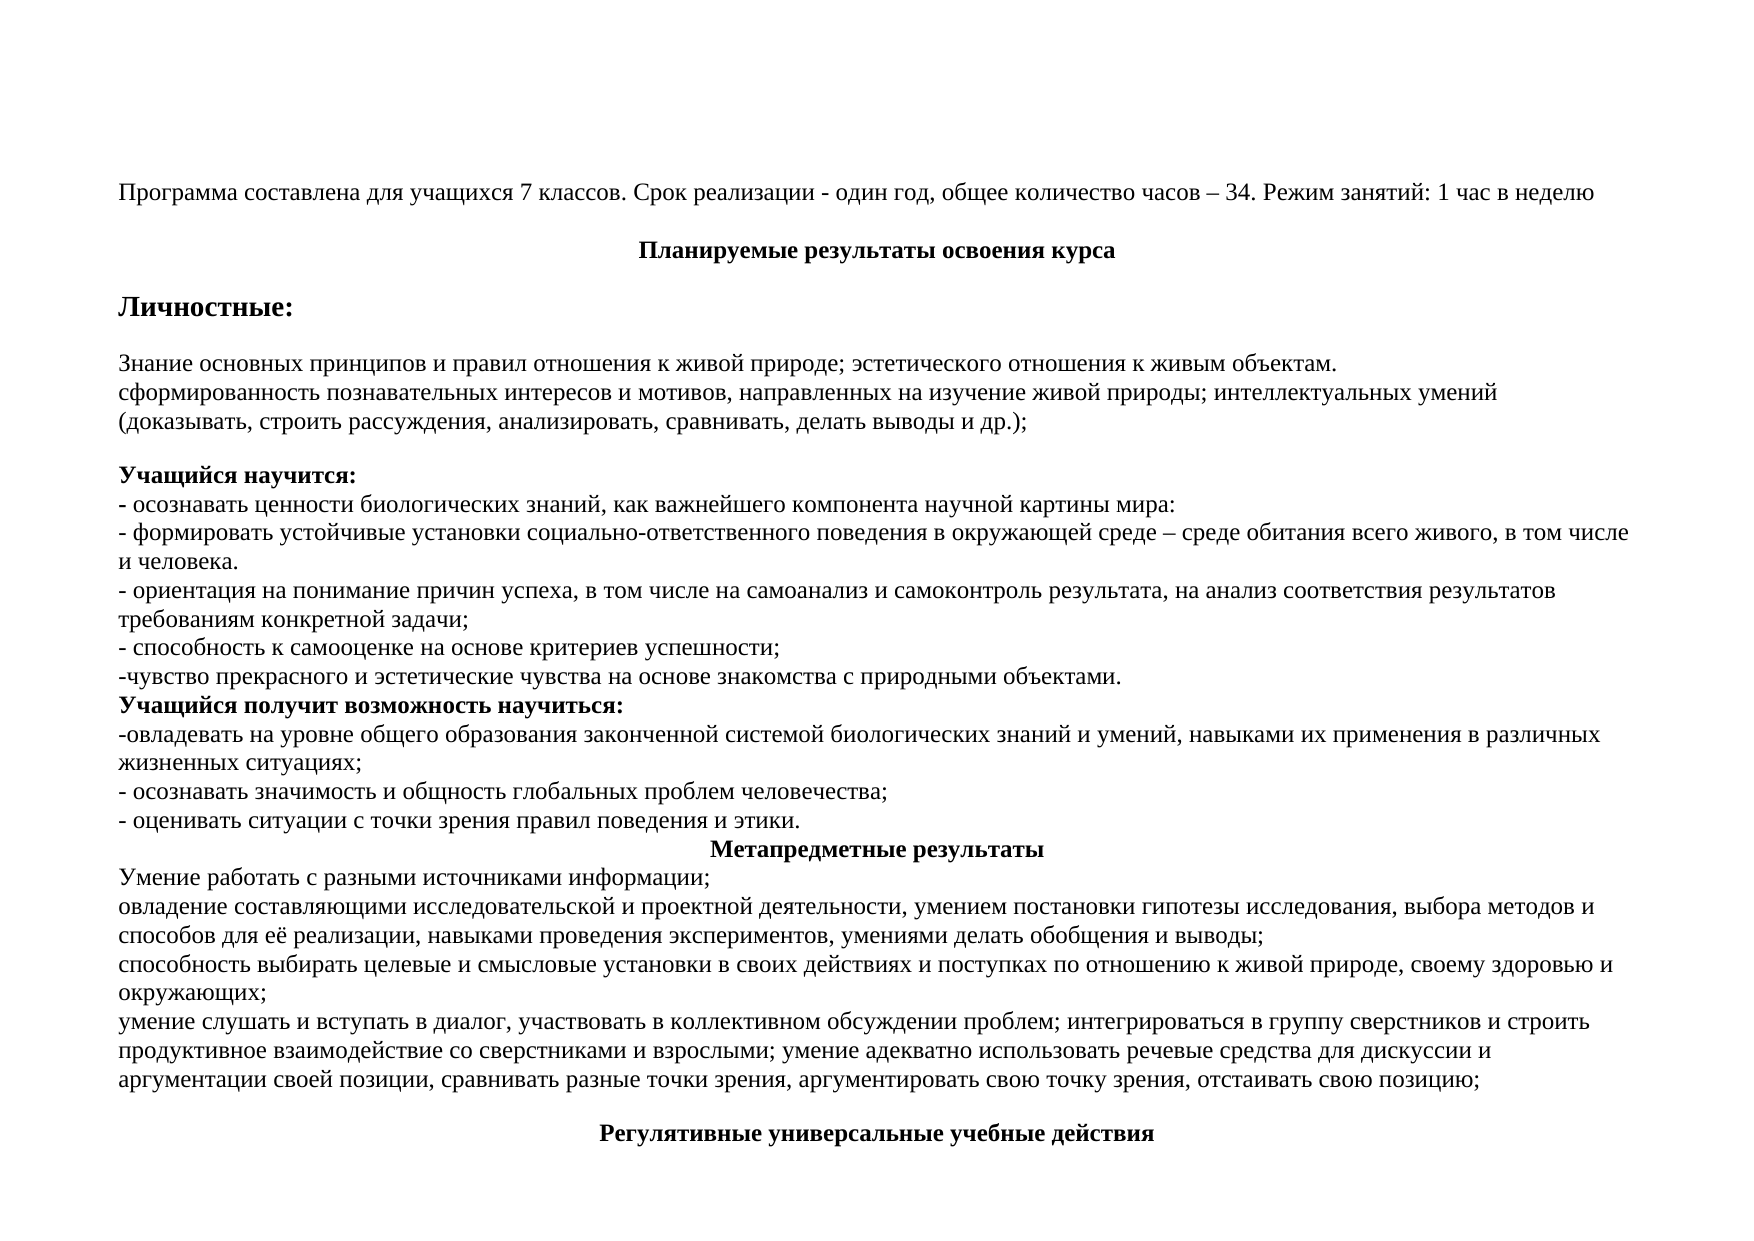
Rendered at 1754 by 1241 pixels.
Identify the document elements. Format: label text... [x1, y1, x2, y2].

text - способность к самооценке на основе критериев успешности; [118, 632, 1636, 661]
text овладение составляющими исследовательской и проектной деятельности, умением постановки гипотезы исследования, выбора методов и способов для её реализации, навыками проведения экспериментов, умениями делать обобщения и выводы; [118, 891, 1636, 949]
text -овладевать на уровне общего образования законченной системой биологических знаний и умений, навыками их применения в различных жизненных ситуациях; [118, 719, 1636, 776]
text -чувство прекрасного и эстетические чувства на основе знакомства с природными объектами. [118, 661, 1636, 690]
text - осознавать ценности биологических знаний, как важнейшего компонента научной картины мира: [118, 489, 1636, 517]
text - оценивать ситуации с точки зрения правил поведения и этики. [118, 805, 1636, 834]
text Метапредметные результаты [118, 834, 1636, 862]
text умение слушать и вступать в диалог, участвовать в коллективном обсуждении проблем; интегрироваться в группу сверстников и строить продуктивное взаимодействие со сверстниками и взрослыми; умение адекватно использовать речевые средства для дискуссии и аргументации своей позиции, сравнивать разные точки зрения, аргументировать свою точку зрения, отстаивать свою позицию; [118, 1006, 1636, 1092]
text Планируемые результаты освоения курса [118, 235, 1636, 264]
text - ориентация на понимание причин успеха, в том числе на самоанализ и самоконтроль результата, на анализ соответствия результатов требованиям конкретной задачи; [118, 575, 1636, 632]
text - осознавать значимость и общность глобальных проблем человечества; [118, 776, 1636, 805]
text Учащийся научится: [118, 460, 1636, 489]
text - формировать устойчивые установки социально-ответственного поведения в окружающей среде – среде обитания всего живого, в том числе и человека. [118, 517, 1636, 575]
text сформированность познавательных интересов и мотивов, направленных на изучение живой природы; интеллектуальных умений (доказывать, строить рассуждения, анализировать, сравнивать, делать выводы и др.); [118, 377, 1636, 435]
text Знание основных принципов и правил отношения к живой природе; эстетического отношения к живым объектам. [118, 348, 1636, 377]
text Личностные: [118, 289, 1636, 323]
text Умение работать с разными источниками информации; [118, 862, 1636, 891]
text Учащийся получит возможность научиться: [118, 690, 1636, 719]
text Программа составлена для учащихся 7 классов. Срок реализации - один год, общее количество часов – 34. Режим занятий: 1 час в неделю [118, 177, 1636, 206]
text способность выбирать целевые и смысловые установки в своих действиях и поступках по отношению к живой природе, своему здоровью и окружающих; [118, 949, 1636, 1006]
text Регулятивные универсальные учебные действия [118, 1118, 1636, 1146]
